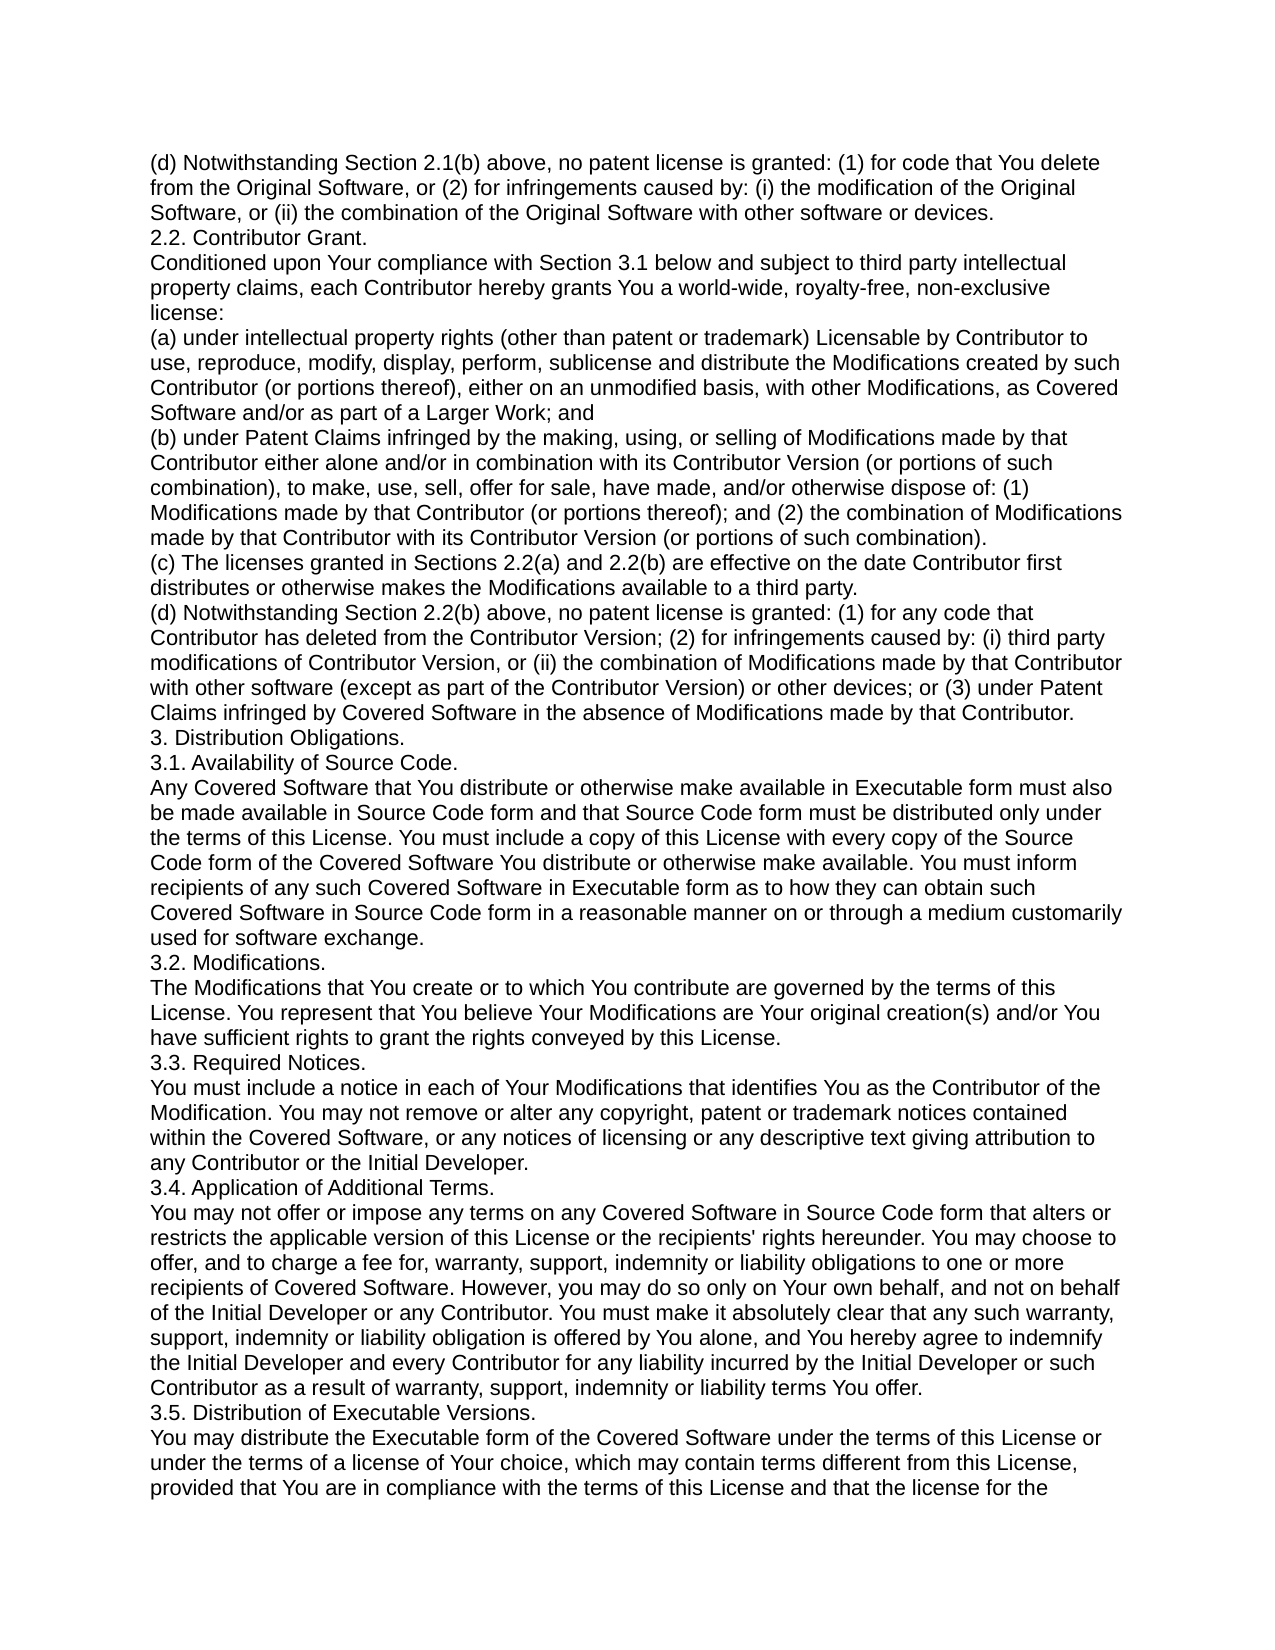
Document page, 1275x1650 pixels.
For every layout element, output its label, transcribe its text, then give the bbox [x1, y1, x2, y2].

text (b) under Patent Claims infringed by the making, using, or selling of Modifications made by that Contributor either alone and/or in combination with its Contributor Version (or portions of such combination), to make, use, sell, offer for sale, have made, and/or otherwise dispose of: (1) Modifications made by that Contributor (or portions thereof); and (2) the combination of Modifications made by that Contributor with its Contributor Version (or portions of such combination). [150, 425, 1125, 550]
text You must include a notice in each of Your Modifications that identifies You as the Contributor of the Modification. You may not remove or alter any copyright, patent or trademark notices contained within the Covered Software, or any notices of licensing or any descriptive text giving attribution to any Contributor or the Initial Developer. [150, 1075, 1125, 1175]
text 2.2. Contributor Grant. [150, 225, 1125, 250]
text 3.1. Availability of Source Code. [150, 750, 1125, 775]
text 3.3. Required Notices. [150, 1050, 1125, 1075]
text (d) Notwithstanding Section 2.1(b) above, no patent license is granted: (1) for code that You delete from the Original Software, or (2) for infringements caused by: (i) the modification of the Original Software, or (ii) the combination of the Original Software with other software or devices. [150, 150, 1125, 225]
text (d) Notwithstanding Section 2.2(b) above, no patent license is granted: (1) for any code that Contributor has deleted from the Contributor Version; (2) for infringements caused by: (i) third party modifications of Contributor Version, or (ii) the combination of Modifications made by that Contributor with other software (except as part of the Contributor Version) or other devices; or (3) under Patent Claims infringed by Covered Software in the absence of Modifications made by that Contributor. [150, 600, 1125, 725]
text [150, 1425, 1125, 1500]
text Any Covered Software that You distribute or otherwise make available in Executable form must also be made available in Source Code form and that Source Code form must be distributed only under the terms of this License. You must include a copy of this License with every copy of the Source Code form of the Covered Software You distribute or otherwise make available. You must inform recipients of any such Covered Software in Executable form as to how they can obtain such Covered Software in Source Code form in a reasonable manner on or through a medium customarily used for software exchange. [150, 775, 1125, 950]
text The Modifications that You create or to which You contribute are governed by the terms of this License. You represent that You believe Your Modifications are Your original creation(s) and/or You have sufficient rights to grant the rights conveyed by this License. [150, 975, 1125, 1050]
text (a) under intellectual property rights (other than patent or trademark) Licensable by Contributor to use, reproduce, modify, display, perform, sublicense and distribute the Modifications created by such Contributor (or portions thereof), either on an unmodified basis, with other Modifications, as Covered Software and/or as part of a Larger Work; and [150, 325, 1125, 425]
text 3. Distribution Obligations. [150, 725, 1125, 750]
text You may not offer or impose any terms on any Covered Software in Source Code form that alters or restricts the applicable version of this License or the recipients' rights hereunder. You may choose to offer, and to charge a fee for, warranty, support, indemnity or liability obligations to one or more recipients of Covered Software. However, you may do so only on Your own behalf, and not on behalf of the Initial Developer or any Contributor. You must make it absolutely clear that any such warranty, support, indemnity or liability obligation is offered by You alone, and You hereby agree to indemnify the Initial Developer and every Contributor for any liability incurred by the Initial Developer or such Contributor as a result of warranty, support, indemnity or liability terms You offer. [150, 1200, 1125, 1400]
text 3.4. Application of Additional Terms. [150, 1175, 1125, 1200]
text 3.5. Distribution of Executable Versions. [150, 1400, 1125, 1425]
text 3.2. Modifications. [150, 950, 1125, 975]
text (c) The licenses granted in Sections 2.2(a) and 2.2(b) are effective on the date Contributor first distributes or otherwise makes the Modifications available to a third party. [150, 550, 1125, 600]
text Conditioned upon Your compliance with Section 3.1 below and subject to third party intellectual property claims, each Contributor hereby grants You a world-wide, royalty-free, non-exclusive license: [150, 250, 1125, 325]
